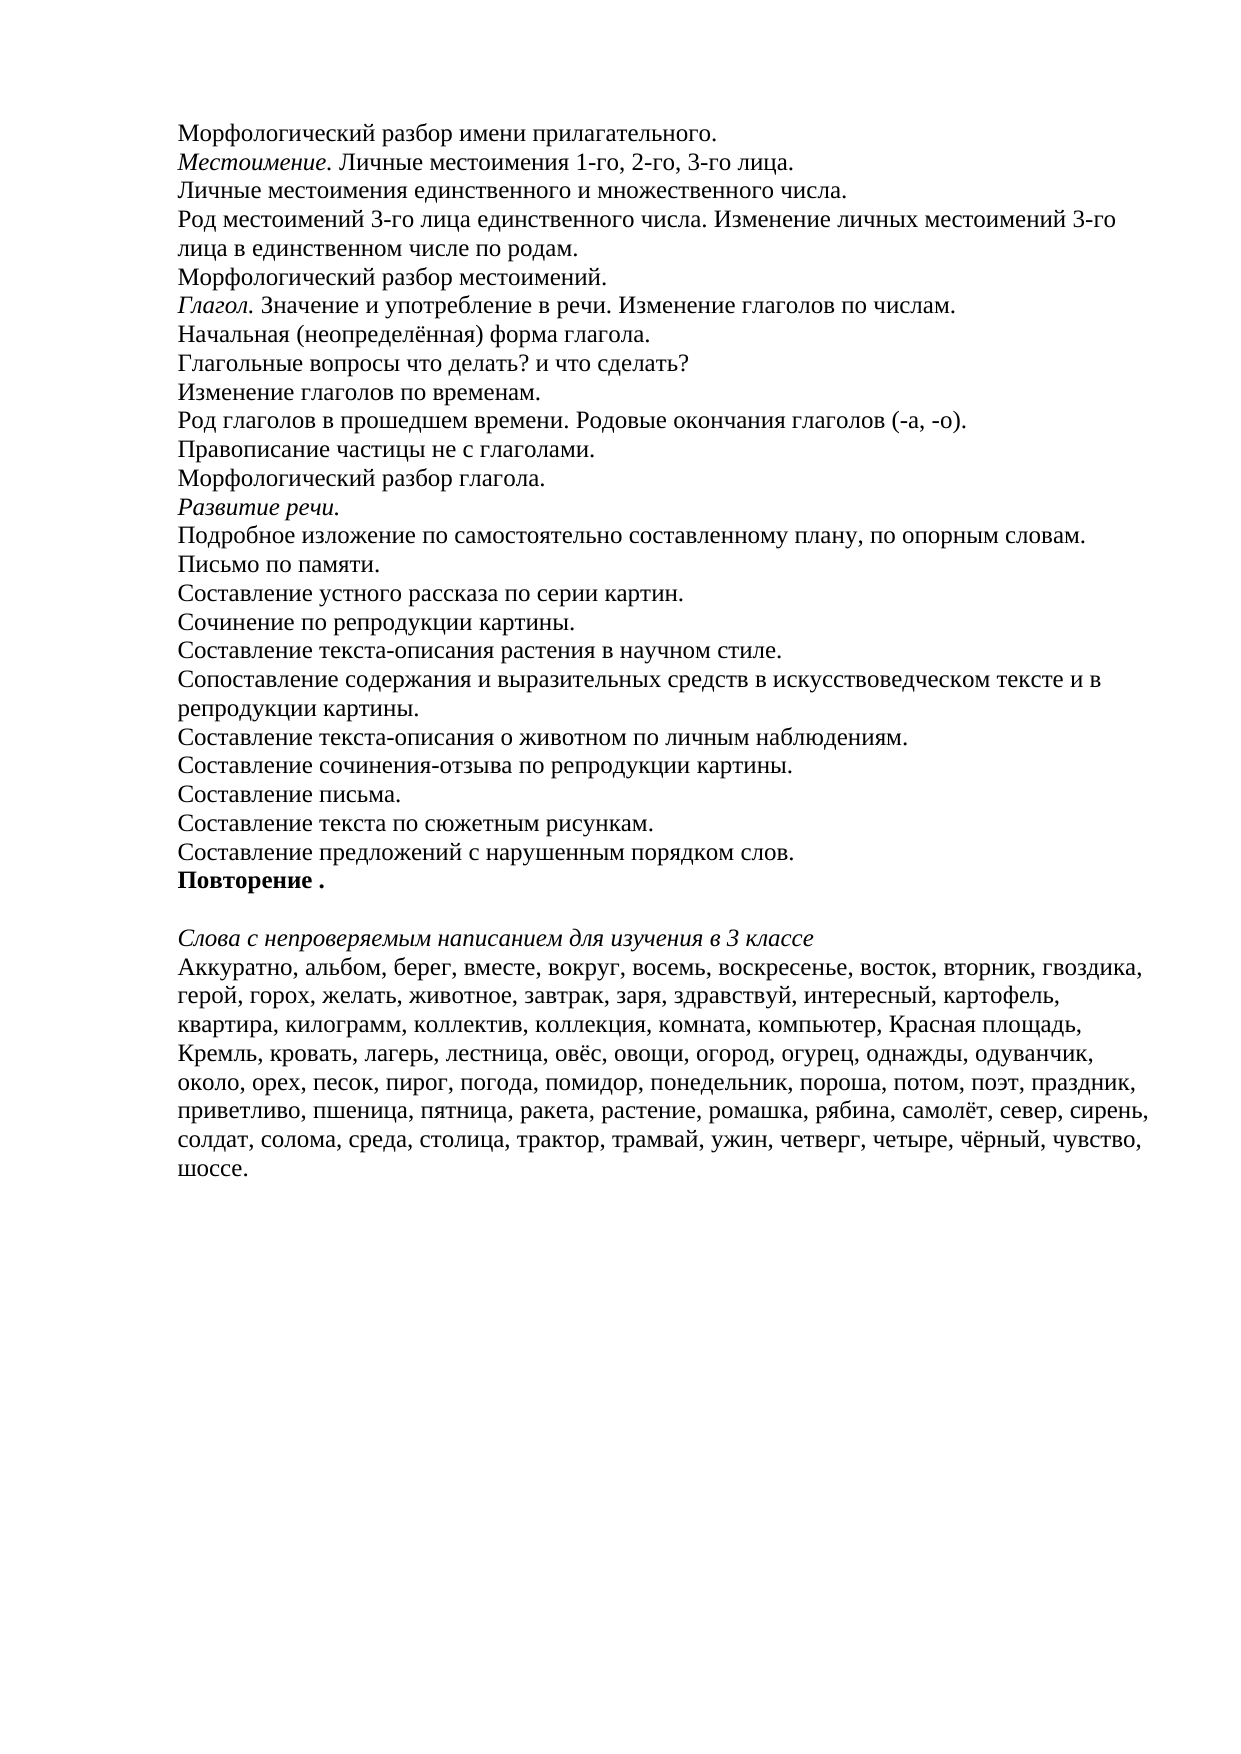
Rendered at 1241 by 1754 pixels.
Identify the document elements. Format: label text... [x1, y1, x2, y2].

text Начальная (неопределённая) форма глагола. [177, 319, 1152, 348]
text Развитие речи. [177, 492, 1152, 521]
text Местоимение. Личные местоимения 1-го, 2-го, 3-го лица. [177, 147, 1152, 176]
text Подробное изложение по самостоятельно составленному плану, по опорным словам. Письмо по памяти. [177, 521, 1152, 578]
text Составление устного рассказа по серии картин. [177, 578, 1152, 607]
text Морфологический разбор имени прилагательного. [177, 118, 1152, 147]
text Глагол. Значение и употребление в речи. Изменение глаголов по числам. [177, 291, 1152, 319]
text Аккуратно, альбом, берег, вместе, вокруг, восемь, воскресенье, восток, вторник, гвоздика, герой, горох, желать, животное, завтрак, заря, здравствуй, интересный, картофель, квартира, килограмм, коллектив, коллекция, комната, компьютер, Красная площадь, Кремль, кровать, лагерь, лестница, овёс, овощи, огород, огурец, однажды, одуванчик, около, орех, песок, пирог, погода, помидор, понедельник, пороша, потом, поэт, праздник, приветливо, пшеница, пятница, ракета, растение, ромашка, рябина, самолёт, север, сирень, солдат, солома, среда, столица, трактор, трамвай, ужин, четверг, четыре, чёрный, чувство, шоссе. [177, 952, 1152, 1182]
text Составление сочинения-отзыва по репродукции картины. [177, 751, 1152, 779]
text Составление предложений c нарушенным порядком слов. [177, 837, 1152, 866]
text Изменение глаголов по временам. [177, 377, 1152, 406]
text Слова с непроверяемым написанием для изучения в 3 классе [177, 923, 1152, 952]
text Правописание частицы не c глаголами. [177, 434, 1152, 463]
text Сопоставление содержания и выразительных средств в искусствоведческом тексте и в репродукции картины. [177, 664, 1152, 722]
text Морфологический разбор глагола. [177, 463, 1152, 492]
text Сочинение по репродукции картины. [177, 607, 1152, 636]
text Личные местоимения единственного и множественного числа. [177, 176, 1152, 204]
text Составление текста-описания растения в научном стиле. [177, 636, 1152, 664]
text Морфологический разбор местоимений. [177, 262, 1152, 291]
text Глагольные вопросы что делать? и что сделать? [177, 348, 1152, 377]
text Повторение . [177, 866, 1152, 894]
text Род глаголов в прошедшем времени. Родовые окончания глаголов (-a, -o). [177, 406, 1152, 434]
text Составление письма. [177, 779, 1152, 808]
text Составление текста-описания o животном по личным наблюдениям. [177, 722, 1152, 751]
text Составление текста по сюжетным рисункам. [177, 808, 1152, 837]
text Род местоимений 3-го лица единственного числа. Изменение личных местоимений 3-го лица в единственном числе по родам. [177, 204, 1152, 262]
